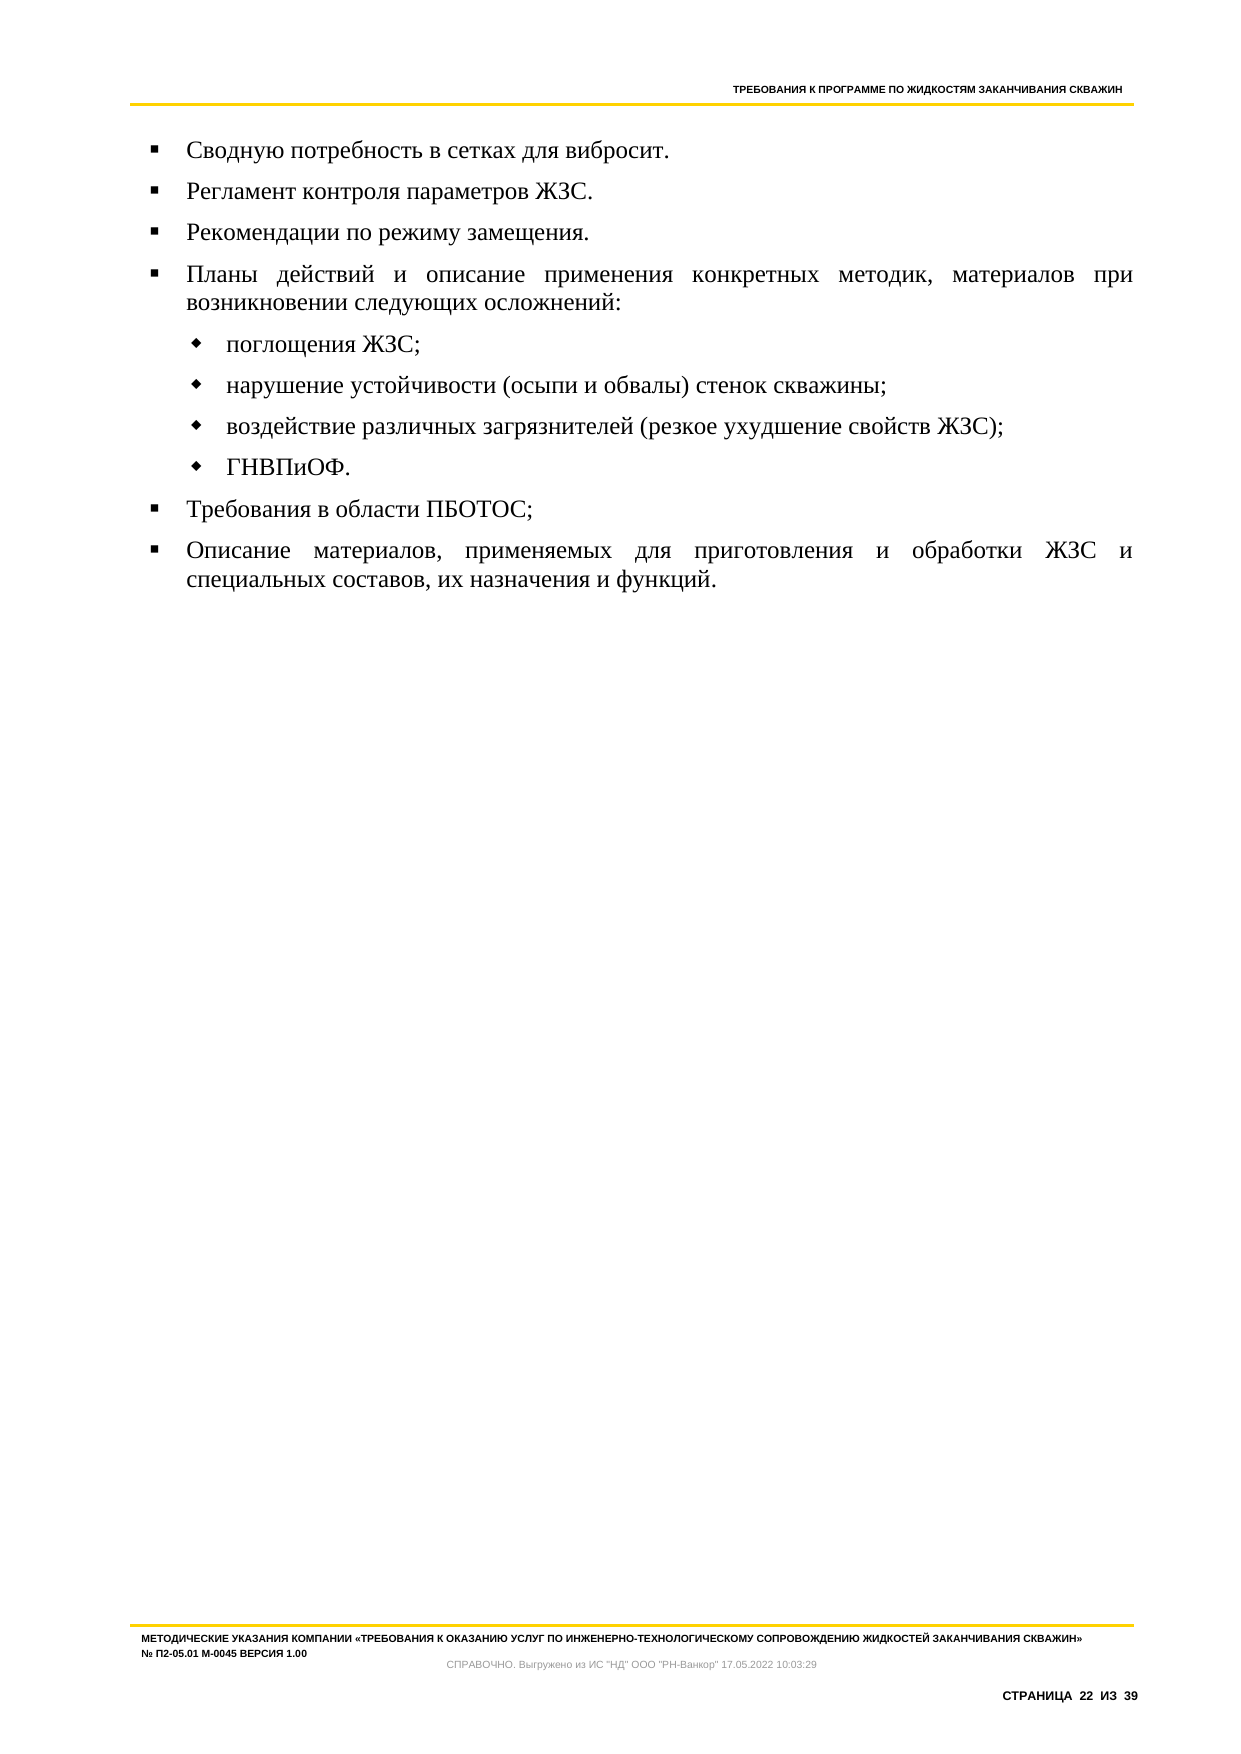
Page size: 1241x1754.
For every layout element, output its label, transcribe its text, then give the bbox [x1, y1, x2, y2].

list нарушение устойчивости (осыпи и обвалы) стенок скважины; [189, 370, 1134, 399]
list Сводную потребность в сетках для вибросит. [149, 135, 1134, 164]
list Планы действий и описание применения конкретных методик, материалов при возникновении следующих осложнений: [149, 259, 1134, 316]
list воздействие различных загрязнителей (резкое ухудшение свойств ЖЗС); [189, 411, 1134, 440]
list поглощения ЖЗС; [189, 329, 1134, 357]
list Описание материалов, применяемых для приготовления и обработки ЖЗС и специальных составов, их назначения и функций. [149, 535, 1134, 592]
list Требования в области ПБОТОС; [149, 494, 1134, 522]
list ГНВПиОФ. [189, 452, 1134, 481]
list Регламент контроля параметров ЖЗС. [149, 176, 1134, 205]
list Рекомендации по режиму замещения. [149, 217, 1134, 246]
